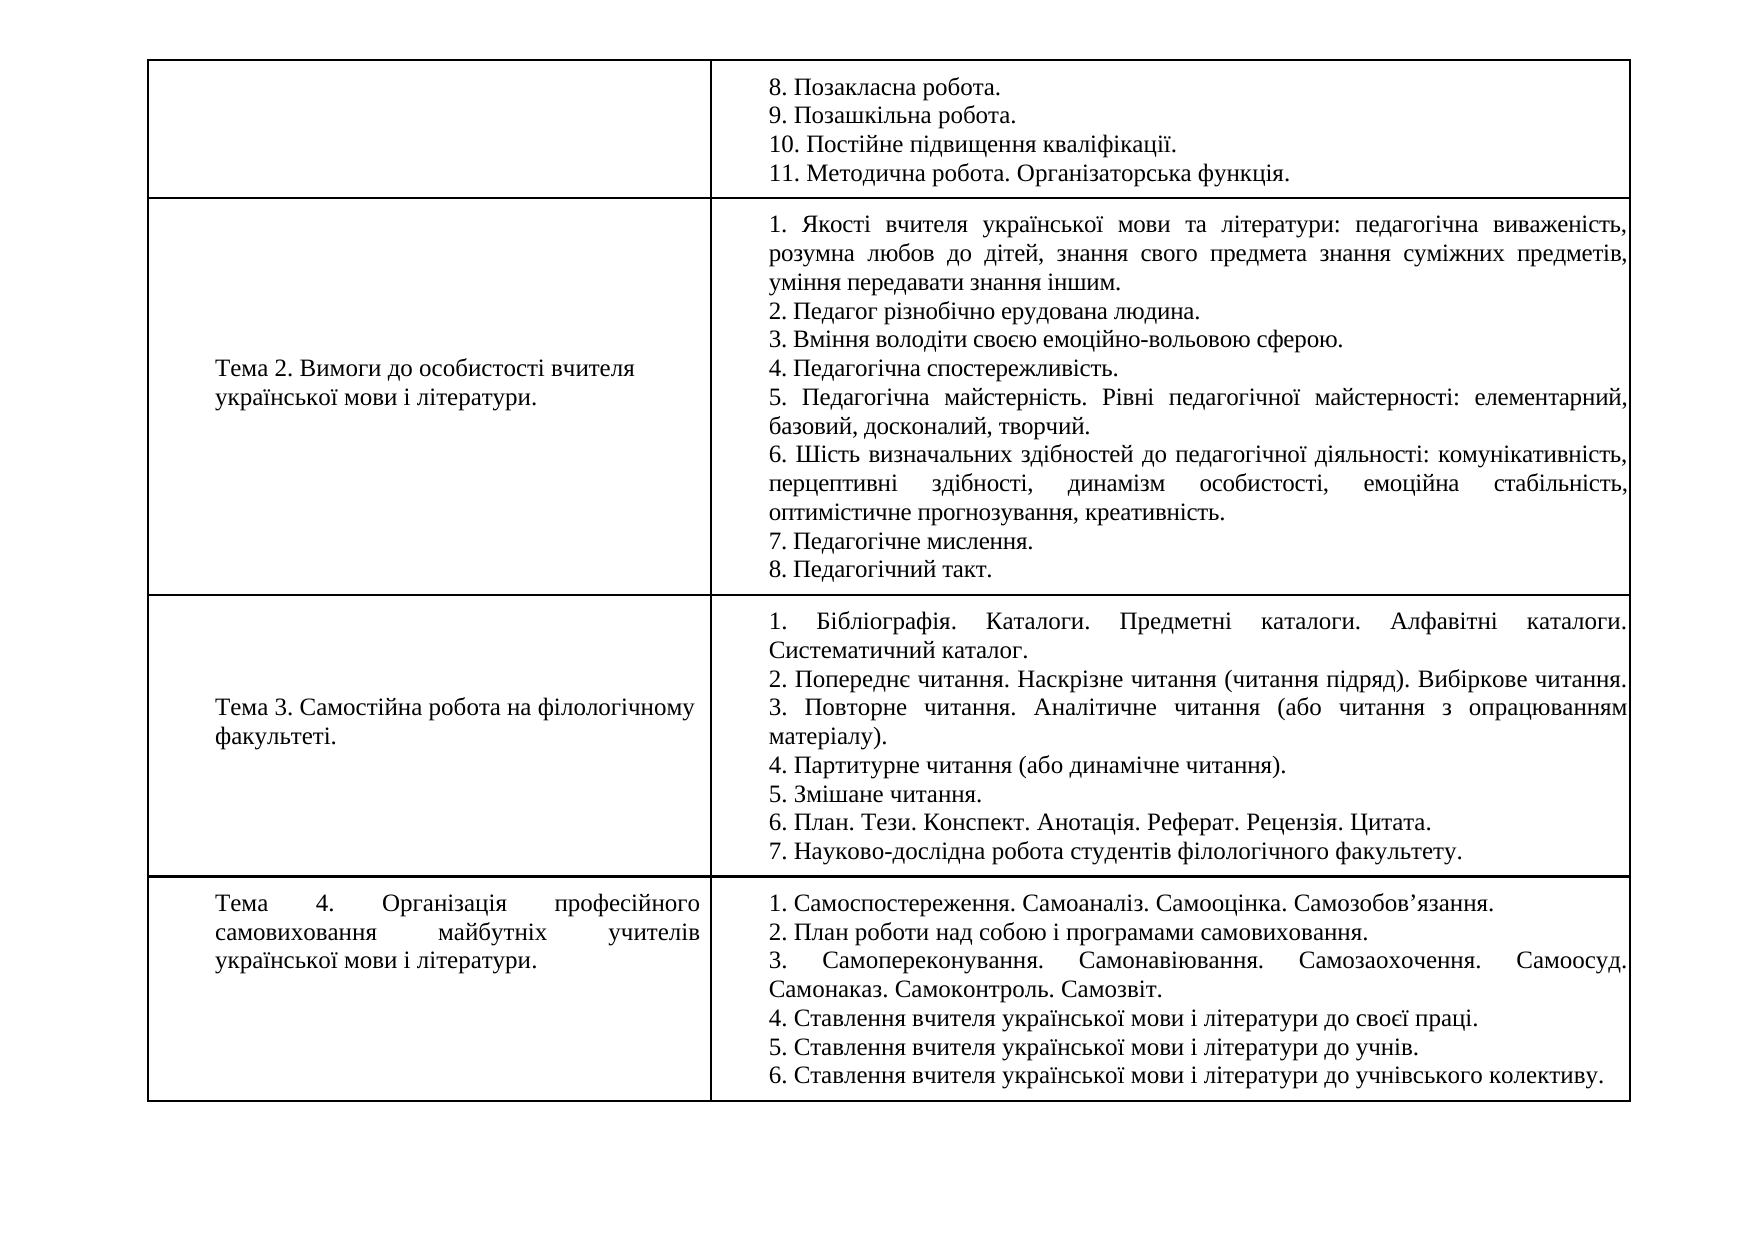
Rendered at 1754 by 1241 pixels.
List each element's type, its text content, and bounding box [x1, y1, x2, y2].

table_cell Тема 3. Самостійна робота на філологічному факультеті. [149, 596, 710, 875]
table_cell Тема 2. Вимоги до особистості вчителя української мови і літератури. [149, 199, 710, 594]
table_cell 1. Бібліографія. Каталоги. Предметні каталоги. Алфавітні каталоги. Систематичний каталог. 2. Попереднє читання. Наскрізне читання (читання підряд). Вибіркове читання. 3. Повторне читання. Аналітичне читання (або читання з опрацюванням матеріалу). 4. Партитурне читання (або динамічне читання). 5. Змішане читання. 6. План. Тези. Конспект. Анотація. Реферат. Рецензія. Цитата. 7. Науково-дослідна робота студентів філологічного факультету. [712, 596, 1629, 875]
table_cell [149, 61, 710, 197]
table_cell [149, 878, 710, 1099]
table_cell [712, 61, 1629, 197]
table_cell 1. Якості вчителя української мови та літератури: педагогічна виваженість, розумна любов до дітей, знання свого предмета знання суміжних предметів, уміння передавати знання іншим. 2. Педагог різнобічно ерудована людина. 3. Вміння володіти своєю емоційно-вольовою сферою. 4. Педагогічна спостережливість. 5. Педагогічна майстерність. Рівні педагогічної майстерності: елементарний, базовий, досконалий, творчий. 6. Шість визначальних здібностей до педагогічної діяльності: комунікативність, перцептивні здібності, динамізм особистості, емоційна стабільність, оптимістичне прогнозування, креативність. 7. Педагогічне мислення. 8. Педагогічний такт. [712, 199, 1629, 594]
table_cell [712, 878, 1629, 1099]
